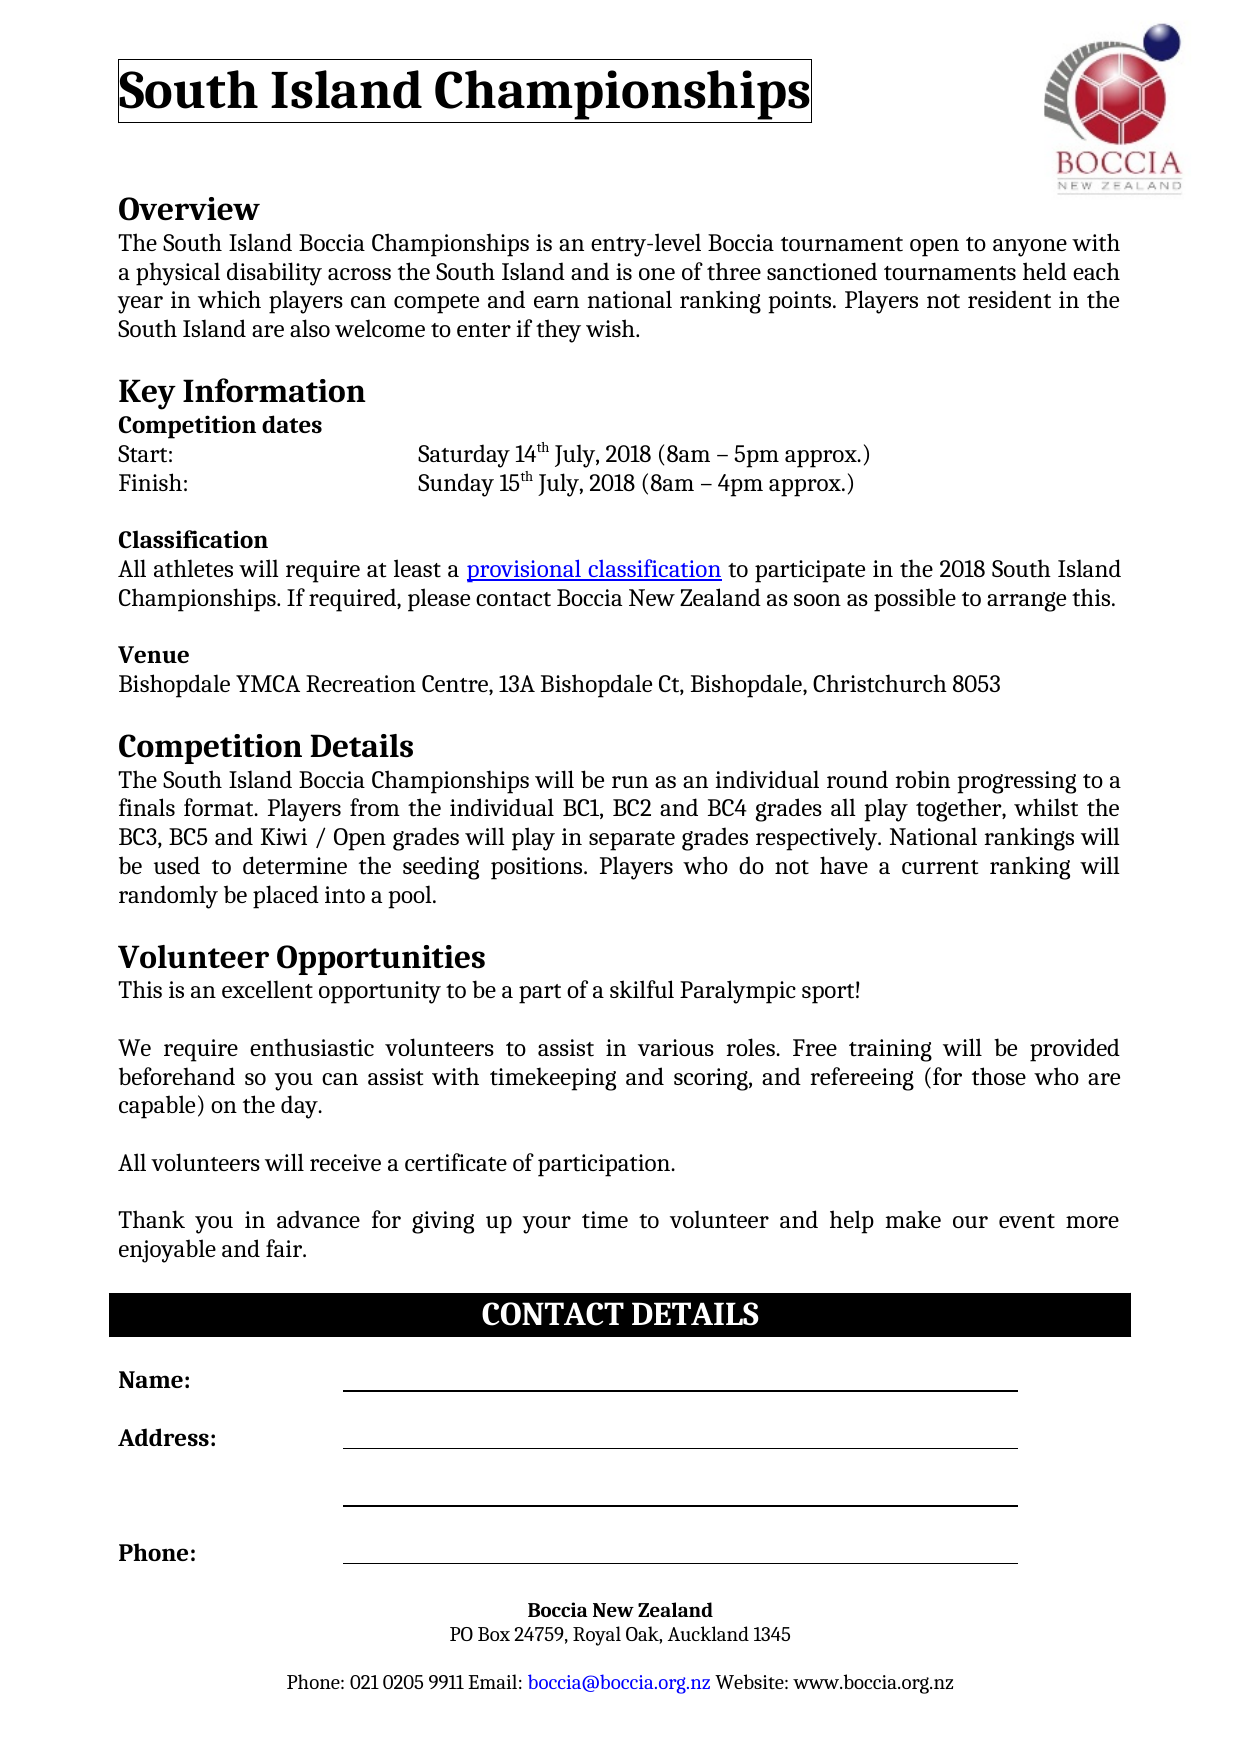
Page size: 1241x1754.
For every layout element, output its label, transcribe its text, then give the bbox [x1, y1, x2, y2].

text This is an excellent opportunity to be a part of a skilful Paralympic sport! [118, 976, 1122, 1005]
text Finish: Sunday 15th July, 2018 (8am – 4pm approx.) [118, 468, 1122, 497]
text Address: [118, 1423, 1122, 1452]
text Volunteer Opportunities [118, 938, 1122, 976]
text Classification [118, 526, 1122, 555]
text All athletes will require at least a provisional classification to participate in the 2018 South Island Championships. If required, please contact Boccia New Zealand as soon as possible to arrange this. [118, 555, 1122, 612]
picture [1041, 0, 1191, 221]
text We require enthusiastic volunteers to assist in various roles. Free training will be provided beforehand so you can assist with timekeeping and scoring, and refereeing (for those who are capable) on the day. [118, 1034, 1122, 1120]
text Thank you in advance for giving up your time to volunteer and help make our event more enjoyable and fair. [118, 1206, 1122, 1264]
text Bishopdale YMCA Recreation Centre, 13A Bishopdale Ct, Bishopdale, Christchurch 8053 [118, 670, 1122, 698]
text Competition dates [118, 411, 1122, 440]
text Venue [118, 641, 1122, 670]
text The South Island Boccia Championships will be run as an individual round robin progressing to a finals format. Players from the individual BC1, BC2 and BC4 grades all play together, whilst the BC3, BC5 and Kiwi / Open grades will play in separate grades respectively. National rankings will be used to determine the seeding positions. Players who do not have a current ranking will randomly be placed into a pool. [118, 766, 1122, 909]
text Competition Details [118, 727, 1122, 766]
text All volunteers will receive a certificate of participation. [118, 1149, 1122, 1178]
text Name: [118, 1366, 1122, 1395]
text Key Information [118, 373, 1122, 411]
text Overview [118, 191, 1122, 229]
text CONTACT DETAILS [110, 1294, 1130, 1336]
text Start: Saturday 14th July, 2018 (8am – 5pm approx.) [118, 440, 1122, 468]
text The South Island Boccia Championships is an entry-level Boccia tournament open to anyone with a physical disability across the South Island and is one of three sanctioned tournaments held each year in which players can compete and earn national ranking points. Players not resident in the South Island are also welcome to enter if they wish. [118, 229, 1122, 344]
text Phone: [118, 1538, 1122, 1567]
